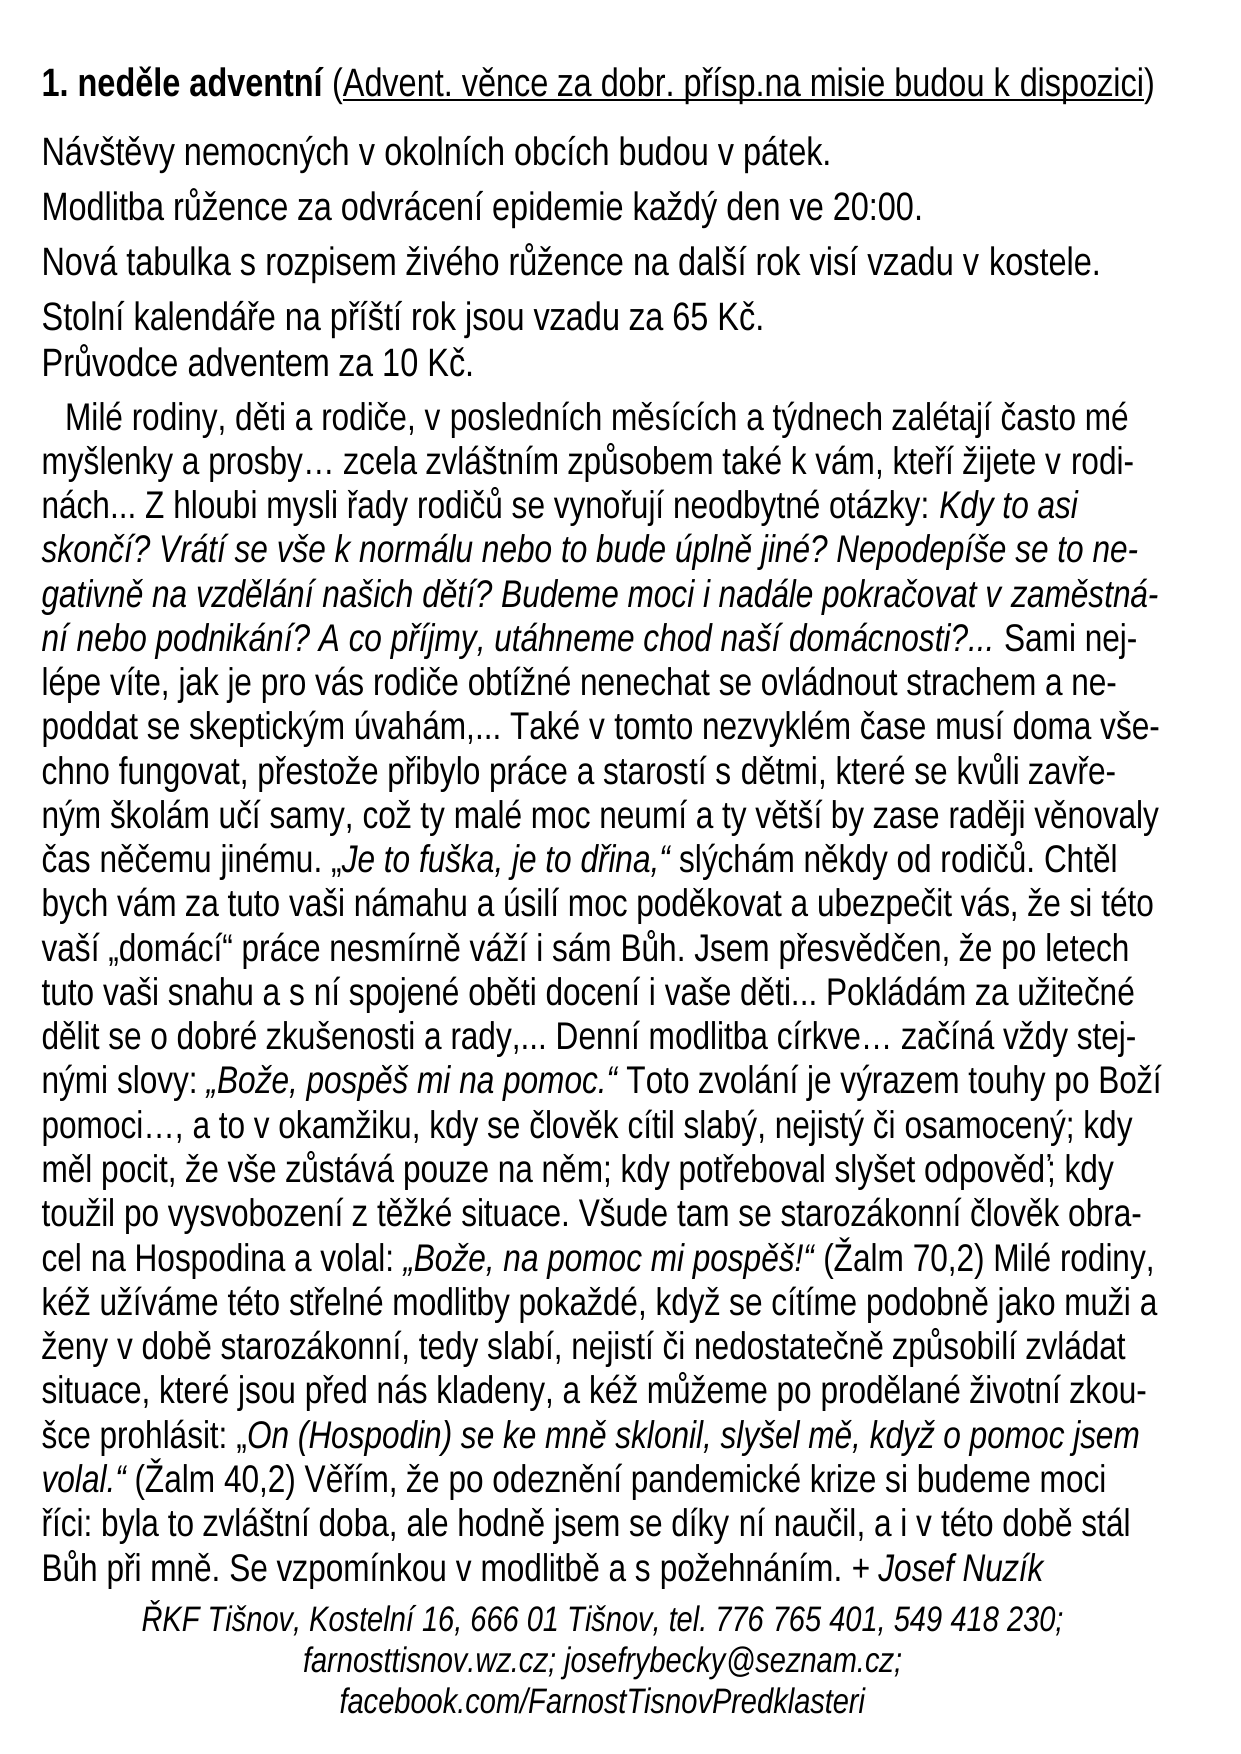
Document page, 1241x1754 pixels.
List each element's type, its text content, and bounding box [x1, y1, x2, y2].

text Milé rodiny, děti a rodiče, v posledních měsících a týdnech zalétají často mé myšlenky a prosby… zcela zvláštním způsobem také k vám, kteří žijete v rodi-nách... Z hloubi mysli řady rodičů se vynořují neodbytné otázky: Kdy to asi skončí? Vrátí se vše k normálu nebo to bude úplně jiné? Nepodepíše se to ne-gativně na vzdělání našich dětí? Budeme moci i nadále pokračovat v zaměstná-ní nebo podnikání? A co příjmy, utáhneme chod naší domácnosti?... Sami nej-lépe víte, jak je pro vás rodiče obtížné nenechat se ovládnout strachem a ne-poddat se skeptickým úvahám,... Také v tomto nezvyklém čase musí doma vše-chno fungovat, přestože přibylo práce a starostí s dětmi, které se kvůli zavře-ným školám učí samy, což ty malé moc neumí a ty větší by zase raději věnovaly čas něčemu jinému. „Je to fuška, je to dřina,“ slýchám někdy od rodičů. Chtěl bych vám za tuto vaši námahu a úsilí moc poděkovat a ubezpečit vás, že si této vaší „domácí“ práce nesmírně váží i sám Bůh. Jsem přesvědčen, že po letech tuto vaši snahu a s ní spojené oběti docení i vaše děti... Pokládám za užitečné dělit se o dobré zkušenosti a rady,... Denní modlitba církve… začíná vždy stej-nými slovy: „Bože, pospěš mi na pomoc.“ Toto zvolání je výrazem touhy po Boží pomoci…, a to v okamžiku, kdy se člověk cítil slabý, nejistý či osamocený; kdy měl pocit, že vše zůstává pouze na něm; kdy potřeboval slyšet odpověď; kdy toužil po vysvobození z těžké situace. Všude tam se starozákonní člověk obra-cel na Hospodina a volal: „Bože, na pomoc mi pospěš!“ (Žalm 70,2) Milé rodiny, kéž užíváme této střelné modlitby pokaždé, když se cítíme podobně jako muži a ženy v době starozákonní, tedy slabí, nejistí či nedostatečně způsobilí zvládat situace, které jsou před nás kladeny, a kéž můžeme po prodělané životní zkou-šce prohlásit: „On (Hospodin) se ke mně sklonil, slyšel mě, když o pomoc jsem volal.“ (Žalm 40,2) Věřím, že po odeznění pandemické krize si budeme moci říci: byla to zvláštní doba, ale hodně jsem se díky ní naučil, a i v této době stál Bůh při mně. Se vzpomínkou v modlitbě a s požehnáním. + Josef Nuzík [41, 394, 1163, 1589]
text Stolní kalendáře na příští rok jsou vzadu za 65 Kč. [41, 293, 1163, 339]
text Návštěvy nemocných v okolních obcích budou v pátek. [41, 128, 1163, 174]
text Průvodce adventem za 10 Kč. [41, 339, 1163, 384]
text 1. neděle adventní (Advent. věnce za dobr. přísp.na misie budou k dispozici) [41, 59, 1163, 104]
text Nová tabulka s rozpisem živého růžence na další rok visí vzadu v kostele. [41, 238, 1163, 284]
text ŘKF Tišnov, Kostelní 16, 666 01 Tišnov, tel. 776 765 401, 549 418 230; farnosttisnov.wz.cz; josefrybecky@seznam.cz; facebook.com/FarnostTisnovPredklasteri [41, 1599, 1163, 1721]
text Modlitba růžence za odvrácení epidemie každý den ve 20:00. [41, 183, 1163, 229]
